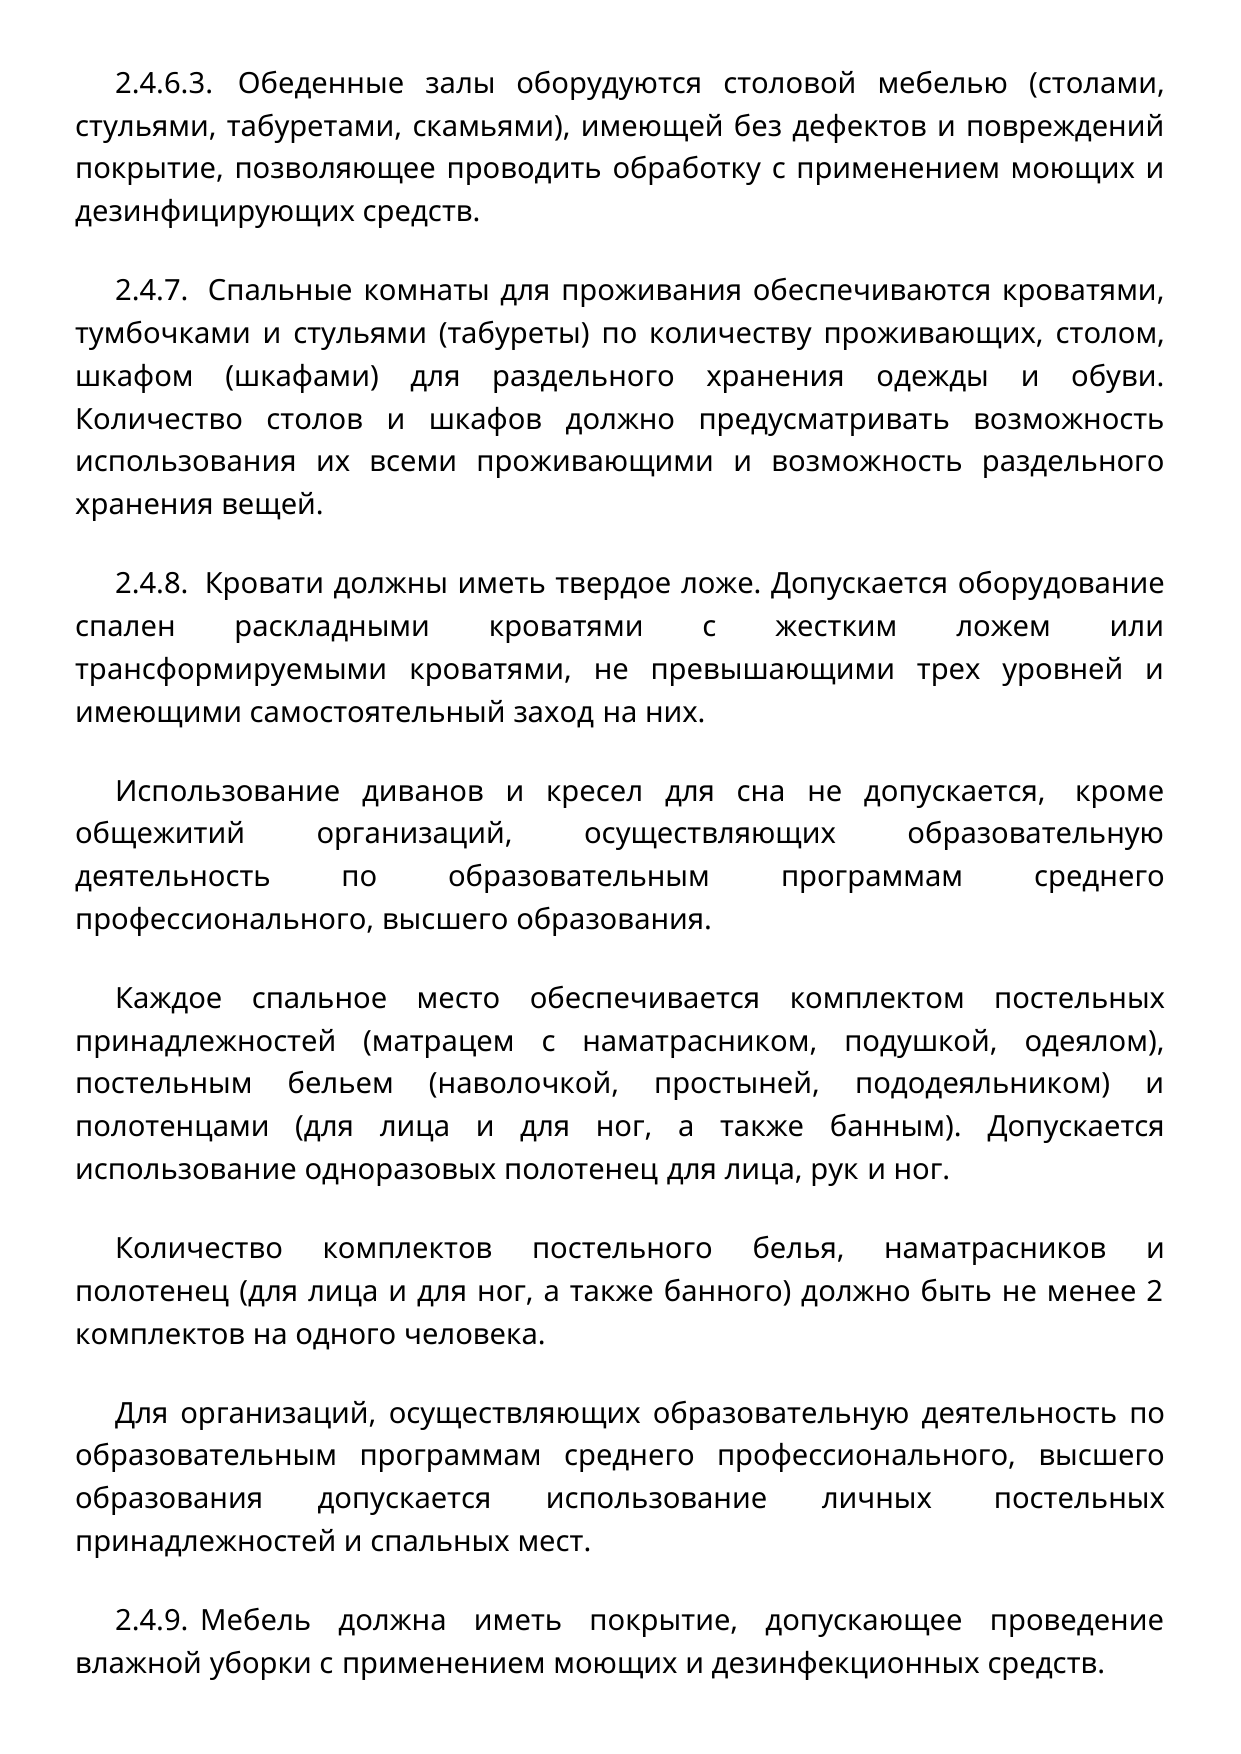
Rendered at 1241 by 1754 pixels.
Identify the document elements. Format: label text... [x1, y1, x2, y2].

list Мебель должна иметь покрытие, допускающее проведение влажной уборки с применением моющих и дезинфекционных средств. [75, 1599, 1165, 1682]
text Количество комплектов постельного белья, наматрасников и полотенец (для лица и для ног, а также банного) должно быть не менее 2 комплектов на одного человека. [75, 1227, 1164, 1353]
list Кровати должны иметь твердое ложе. Допускается оборудование спален раскладными кроватями с жестким ложем или трансформируемыми кроватями, не превышающими трех уровней и имеющими самостоятельный заход на них. [75, 562, 1165, 731]
list Спальные комнаты для проживания обеспечиваются кроватями, тумбочками и стульями (табуреты) по количеству проживающих, столом, шкафом (шкафами) для раздельного хранения одежды и обуви. Количество столов и шкафов должно предусматривать возможность использования их всеми проживающими и возможность раздельного хранения вещей. [75, 269, 1165, 523]
text Каждое спальное место обеспечивается комплектом постельных принадлежностей (матрацем с наматрасником, подушкой, одеялом), постельным бельем (наволочкой, простыней, пододеяльником) и полотенцами (для лица и для ног, а также банным). Допускается использование одноразовых полотенец для лица, рук и ног. [75, 977, 1165, 1188]
text Для организаций, осуществляющих образовательную деятельность по образовательным программам среднего профессионального, высшего образования допускается использование личных постельных принадлежностей и спальных мест. [75, 1392, 1165, 1560]
list Обеденные залы оборудуются столовой мебелью (столами, стульями, табуретами, скамьями), имеющей без дефектов и повреждений покрытие, позволяющее проводить обработку с применением моющих и дезинфицирующих средств. [75, 62, 1165, 230]
text Использование диванов и кресел для сна не допускается, кроме общежитий организаций, осуществляющих образовательную деятельность по образовательным программам среднего профессионального, высшего образования. [75, 770, 1164, 938]
